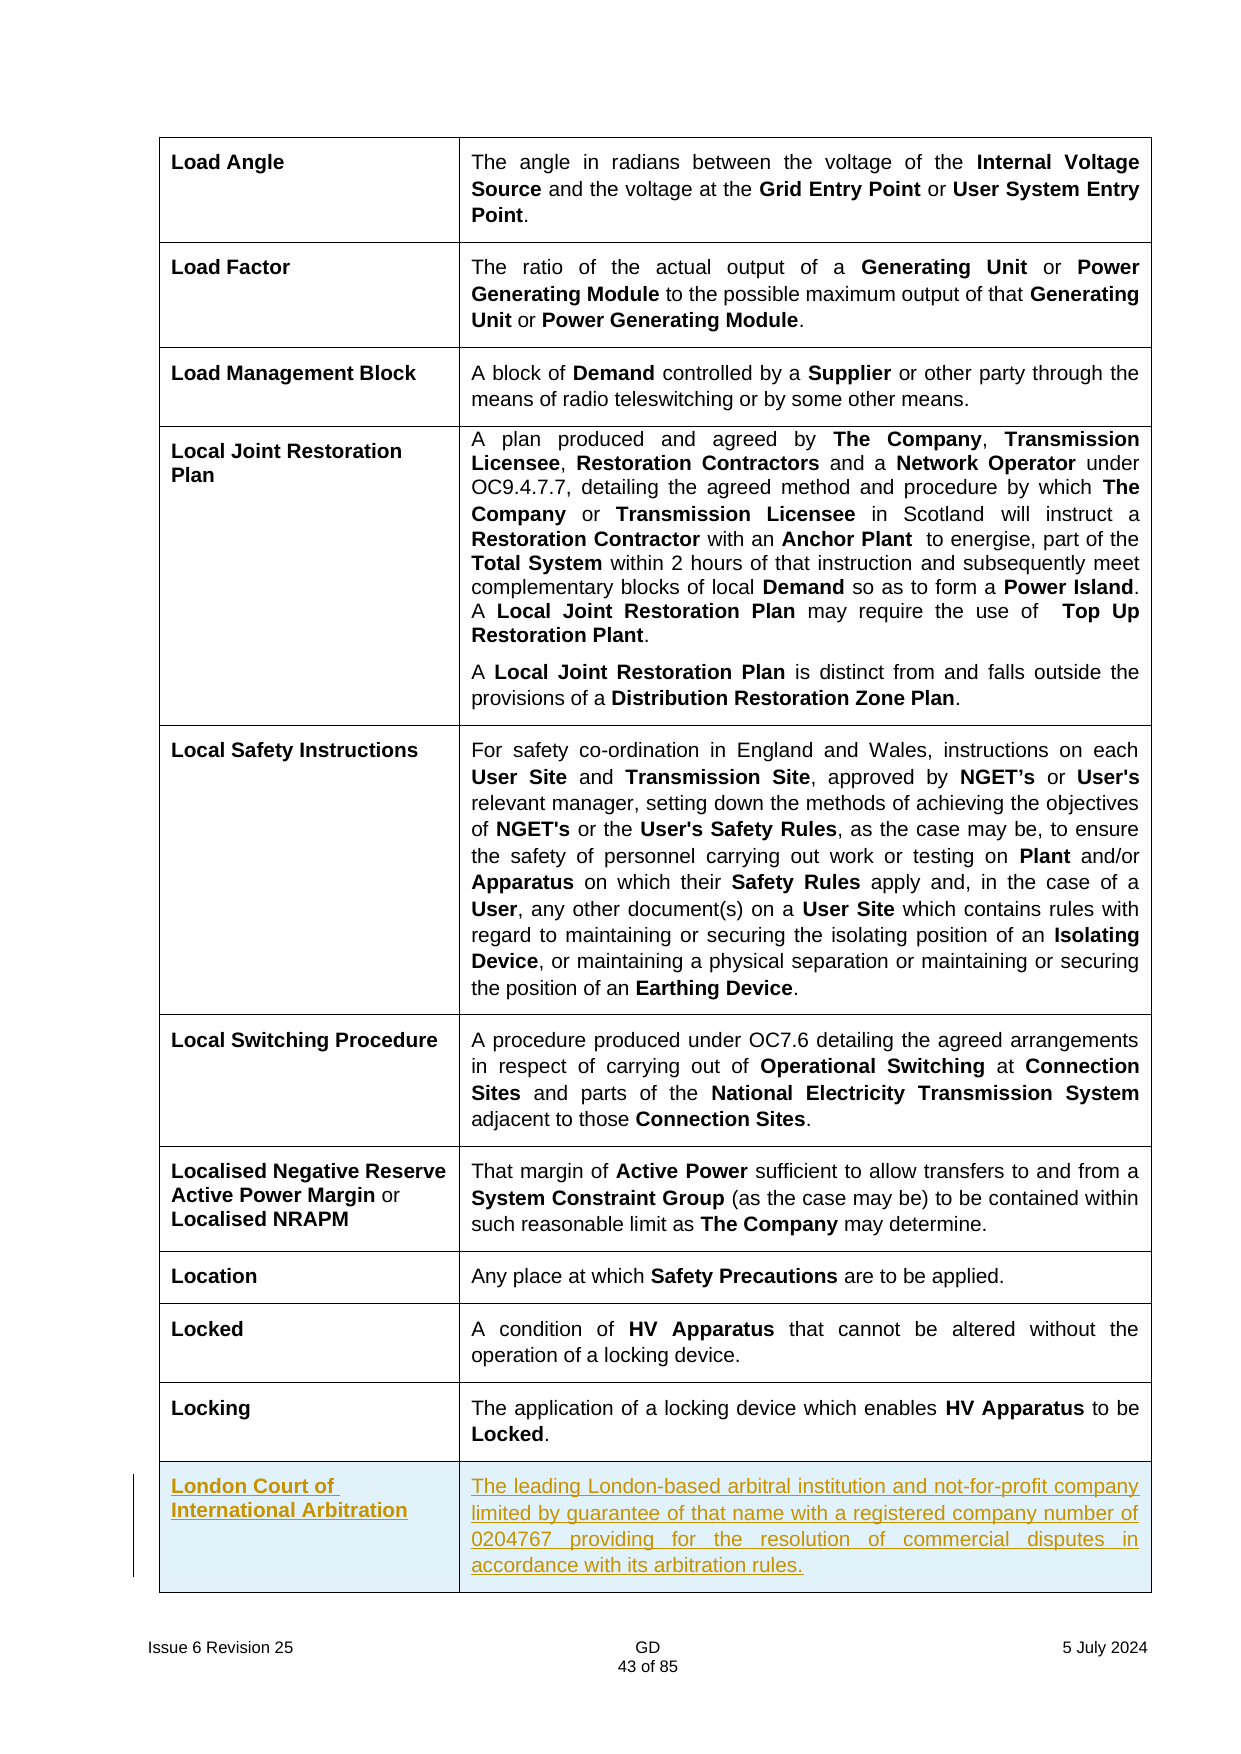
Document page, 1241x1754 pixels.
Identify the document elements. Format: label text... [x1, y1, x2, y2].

table_cell Localised Negative Reserve Active Power Margin or Localised NRAPM [160, 1147, 459, 1251]
table_cell A plan produced and agreed by The Company, Transmission Licensee, Restoration Contractors and a Network Operator under OC9.4.7.7, detailing the agreed method and procedure by which The Company or Transmission Licensee in Scotland will instruct a Restoration Contractor with an Anchor Plant to energise, part of the Total System within 2 hours of that instruction and subsequently meet complementary blocks of local Demand so as to form a Power Island. A Local Joint Restoration Plan may require the use of Top Up Restoration Plant. A Local Joint Restoration Plan is distinct from and falls outside the provisions of a Distribution Restoration Zone Plan. [460, 427, 1151, 725]
table_cell Locking [160, 1383, 459, 1461]
table_cell A procedure produced under OC7.6 detailing the agreed arrangements in respect of carrying out of Operational Switching at Connection Sites and parts of the National Electricity Transmission System adjacent to those Connection Sites. [460, 1015, 1151, 1146]
table_cell The angle in radians between the voltage of the Internal Voltage Source and the voltage at the Grid Entry Point or User System Entry Point. [460, 138, 1151, 242]
table_cell The application of a locking device which enables HV Apparatus to be Locked. [460, 1383, 1151, 1461]
table_cell That margin of Active Power sufficient to allow transfers to and from a System Constraint Group (as the case may be) to be contained within such reasonable limit as The Company may determine. [460, 1147, 1151, 1251]
table_cell Load Management Block [160, 348, 459, 426]
table_cell Location [160, 1252, 459, 1303]
table_cell Any place at which Safety Precautions are to be applied. [460, 1252, 1151, 1303]
table_cell Local Switching Procedure [160, 1015, 459, 1146]
table_cell Load Angle [160, 138, 459, 242]
table_cell Load Factor [160, 243, 459, 347]
table_cell Local Safety Instructions [160, 726, 459, 1014]
table_cell The ratio of the actual output of a Generating Unit or Power Generating Module to the possible maximum output of that Generating Unit or Power Generating Module. [460, 243, 1151, 347]
table_cell Local Joint Restoration Plan [160, 427, 459, 725]
table_cell Locked [160, 1304, 459, 1382]
table_cell A block of Demand controlled by a Supplier or other party through the means of radio teleswitching or by some other means. [460, 348, 1151, 426]
table_cell A condition of HV Apparatus that cannot be altered without the operation of a locking device. [460, 1304, 1151, 1382]
table_cell For safety co-ordination in England and Wales, instructions on each User Site and Transmission Site, approved by NGET’s or User's relevant manager, setting down the methods of achieving the objectives of NGET's or the User's Safety Rules, as the case may be, to ensure the safety of personnel carrying out work or testing on Plant and/or Apparatus on which their Safety Rules apply and, in the case of a User, any other document(s) on a User Site which contains rules with regard to maintaining or securing the isolating position of an Isolating Device, or maintaining a physical separation or maintaining or securing the position of an Earthing Device. [460, 726, 1151, 1014]
